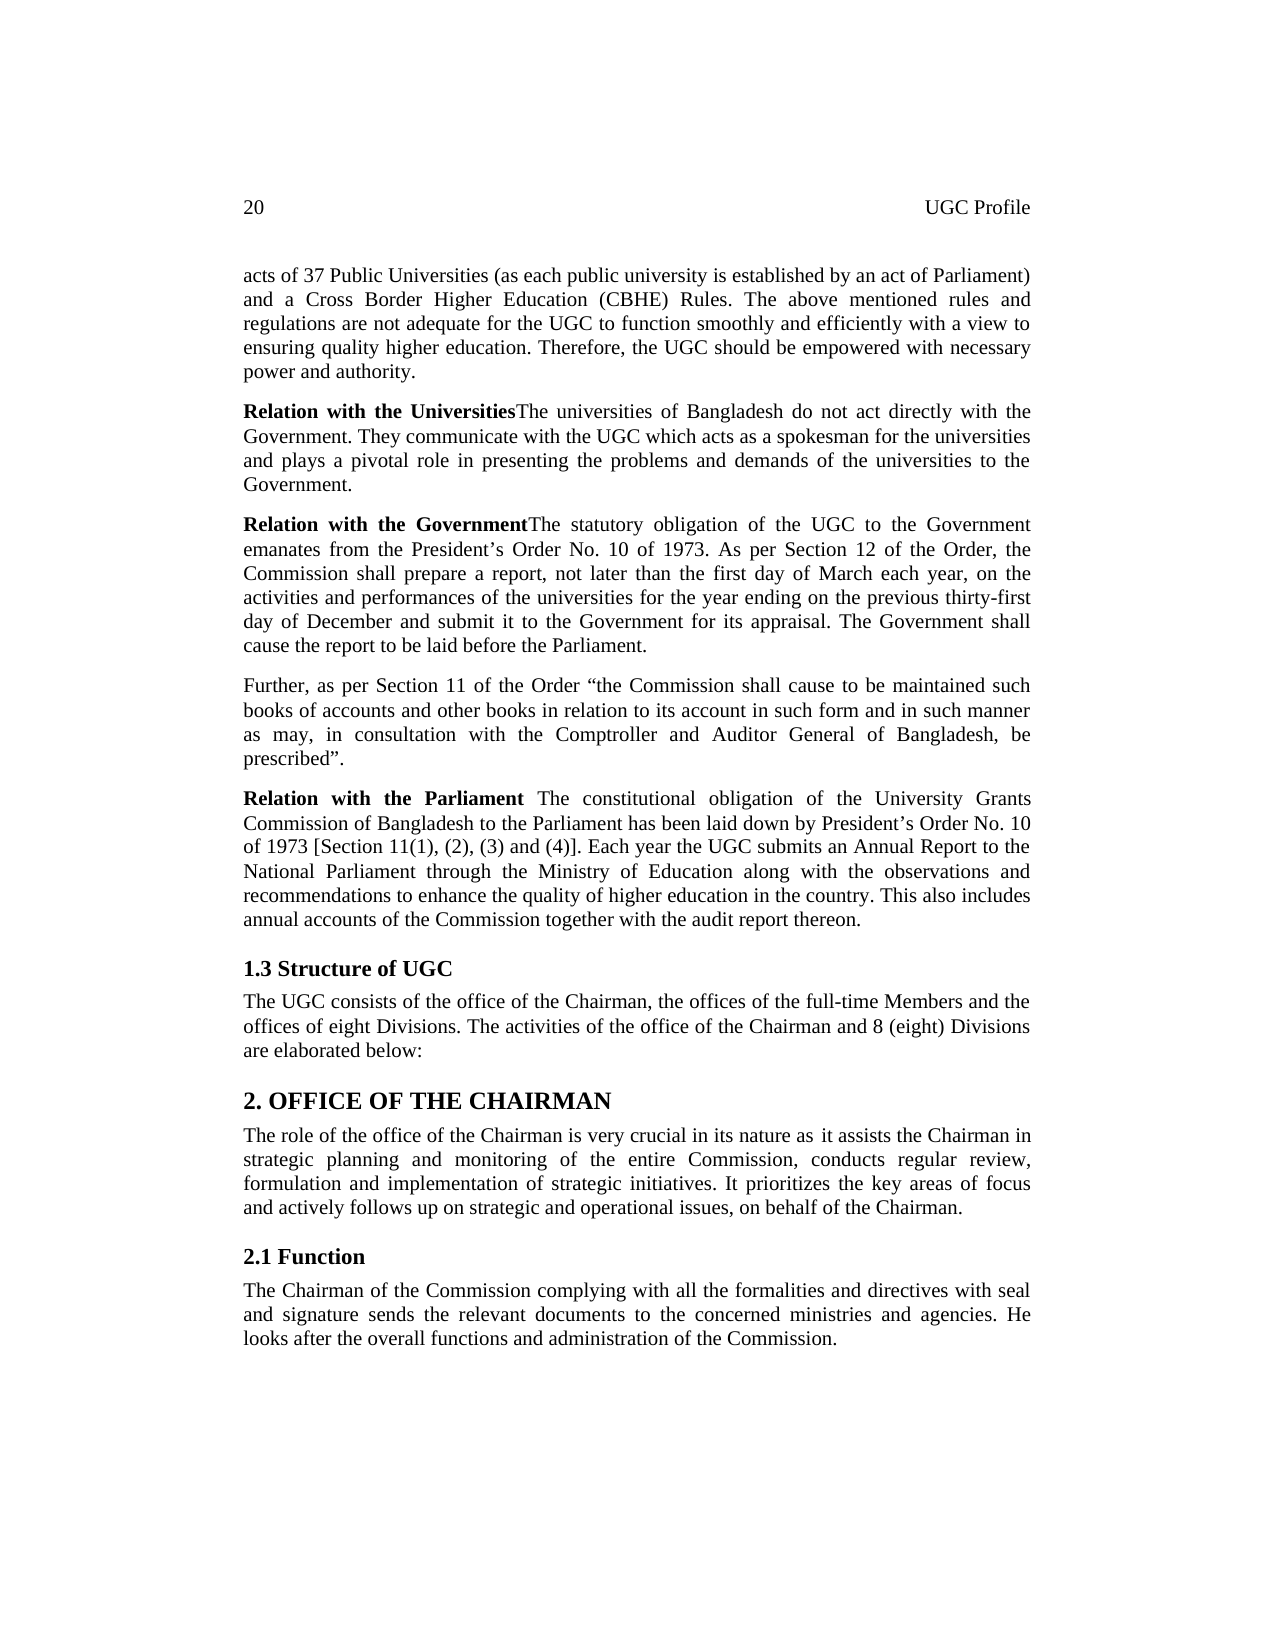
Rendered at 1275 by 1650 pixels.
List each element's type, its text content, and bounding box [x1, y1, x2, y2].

text The Chairman of the Commission complying with all the formalities and directives with seal and signature sends the relevant documents to the concerned ministries and agencies. He looks after the overall functions and administration of the Commission. [243, 1278, 1032, 1350]
text Relation with the Parliament The constitutional obligation of the University Grants Commission of Bangladesh to the Parliament has been laid down by President’s Order No. 10 of 1973 [Section 11(1), (2), (3) and (4)]. Each year the UGC submits an Annual Report to the National Parliament through the Ministry of Education along with the observations and recommendations to enhance the quality of higher education in the country. This also includes annual accounts of the Commission together with the audit report thereon. [243, 786, 1032, 931]
text 1.3 Structure of UGC [243, 955, 1032, 981]
text Relation with the GovernmentThe statutory obligation of the UGC to the Government emanates from the President’s Order No. 10 of 1973. As per Section 12 of the Order, the Commission shall prepare a report, not later than the first day of March each year, on the activities and performances of the universities for the year ending on the previous thirty-first day of December and submit it to the Government for its appraisal. The Government shall cause the report to be laid before the Parliament. [243, 512, 1032, 657]
text The role of the office of the Chairman is very crucial in its nature as it assists the Chairman in strategic planning and monitoring of the entire Commission, conducts regular review, formulation and implementation of strategic initiatives. It prioritizes the key areas of focus and actively follows up on strategic and operational issues, on behalf of the Chairman. [243, 1123, 1032, 1219]
text 2. OFFICE OF THE CHAIRMAN [243, 1086, 1032, 1114]
text 2.1 Function [243, 1243, 1032, 1269]
text Relation with the UniversitiesThe universities of Bangladesh do not act directly with the Government. They communicate with the UGC which acts as a spokesman for the universities and plays a pivotal role in presenting the problems and demands of the universities to the Government. [243, 399, 1032, 496]
text Further, as per Section 11 of the Order “the Commission shall cause to be maintained such books of accounts and other books in relation to its account in such form and in such manner as may, in consultation with the Comptroller and Auditor General of Bangladesh, be prescribed”. [243, 673, 1032, 770]
text The UGC consists of the office of the Chairman, the offices of the full-time Members and the offices of eight Divisions. The activities of the office of the Chairman and 8 (eight) Divisions are elaborated below: [243, 989, 1032, 1062]
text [243, 262, 1032, 383]
